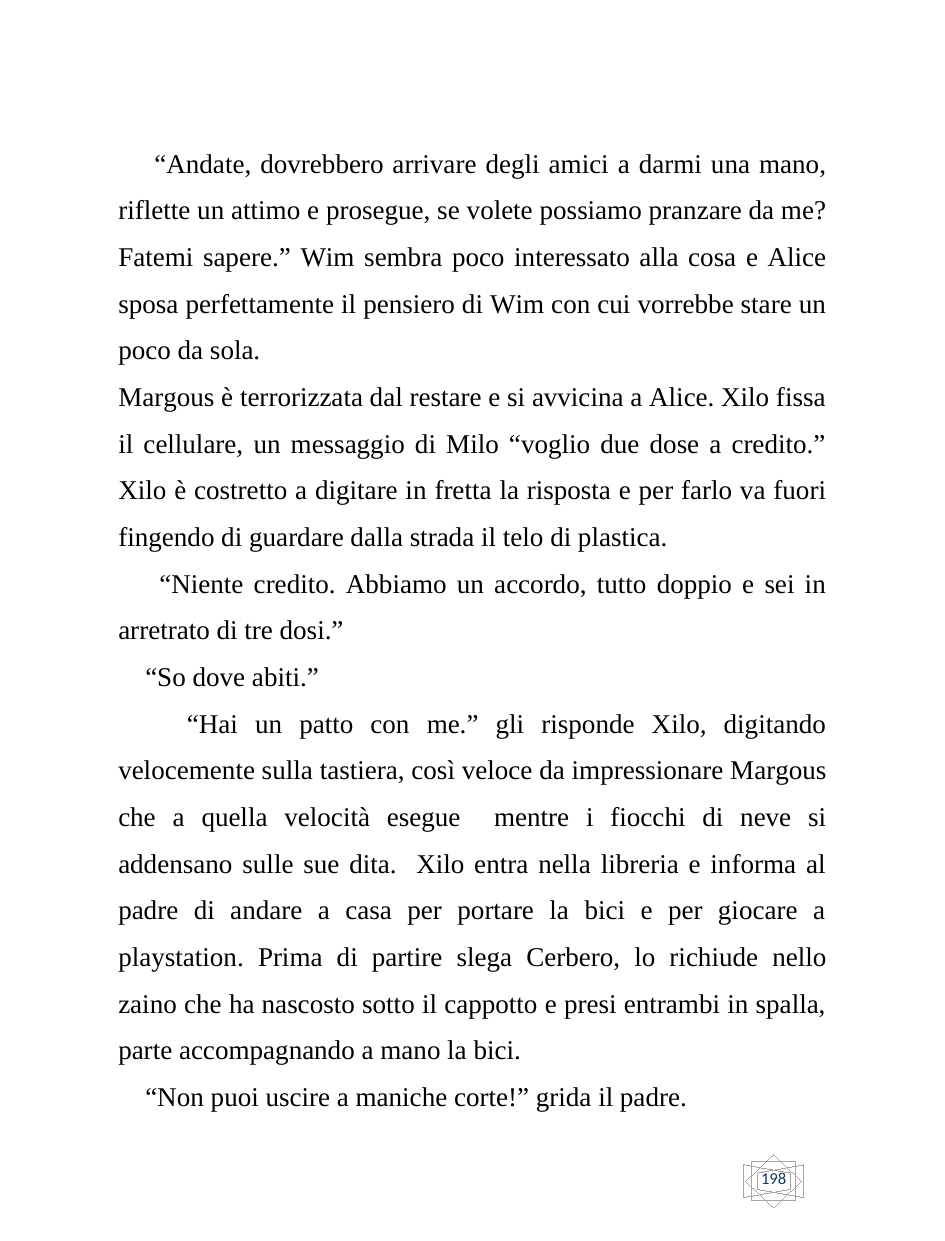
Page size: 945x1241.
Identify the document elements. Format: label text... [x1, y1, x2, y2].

text “So dove abiti.” [118, 661, 827, 692]
text “Hai un patto con me.” gli risponde Xilo, digitando velocemente sulla tastiera, così veloce da impressionare Margous che a quella velocità esegue mentre i fiocchi di neve si addensano sulle sue dita. Xilo entra nella libreria e informa al padre di andare a casa per portare la bici e per giocare a playstation. Prima di partire slega Cerbero, lo richiude nello zaino che ha nascosto sotto il cappotto e presi entrambi in spalla, parte accompagnando a mano la bici. [118, 708, 827, 1066]
text “Niente credito. Abbiamo un accordo, tutto doppio e sei in arretrato di tre dosi.” [118, 568, 827, 646]
text “Andate, dovrebbero arrivare degli amici a darmi una mano, riflette un attimo e prosegue, se volete possiamo pranzare da me? Fatemi sapere.” Wim sembra poco interessato alla cosa e Alice sposa perfettamente il pensiero di Wim con cui vorrebbe stare un poco da sola. [118, 148, 827, 366]
text “Non puoi uscire a maniche corte!” grida il padre. [118, 1081, 827, 1112]
text Margous è terrorizzata dal restare e si avvicina a Alice. Xilo fissa il cellulare, un messaggio di Milo “voglio due dose a credito.” Xilo è costretto a digitare in fretta la risposta e per farlo va fuori fingendo di guardare dalla strada il telo di plastica. [118, 381, 827, 552]
